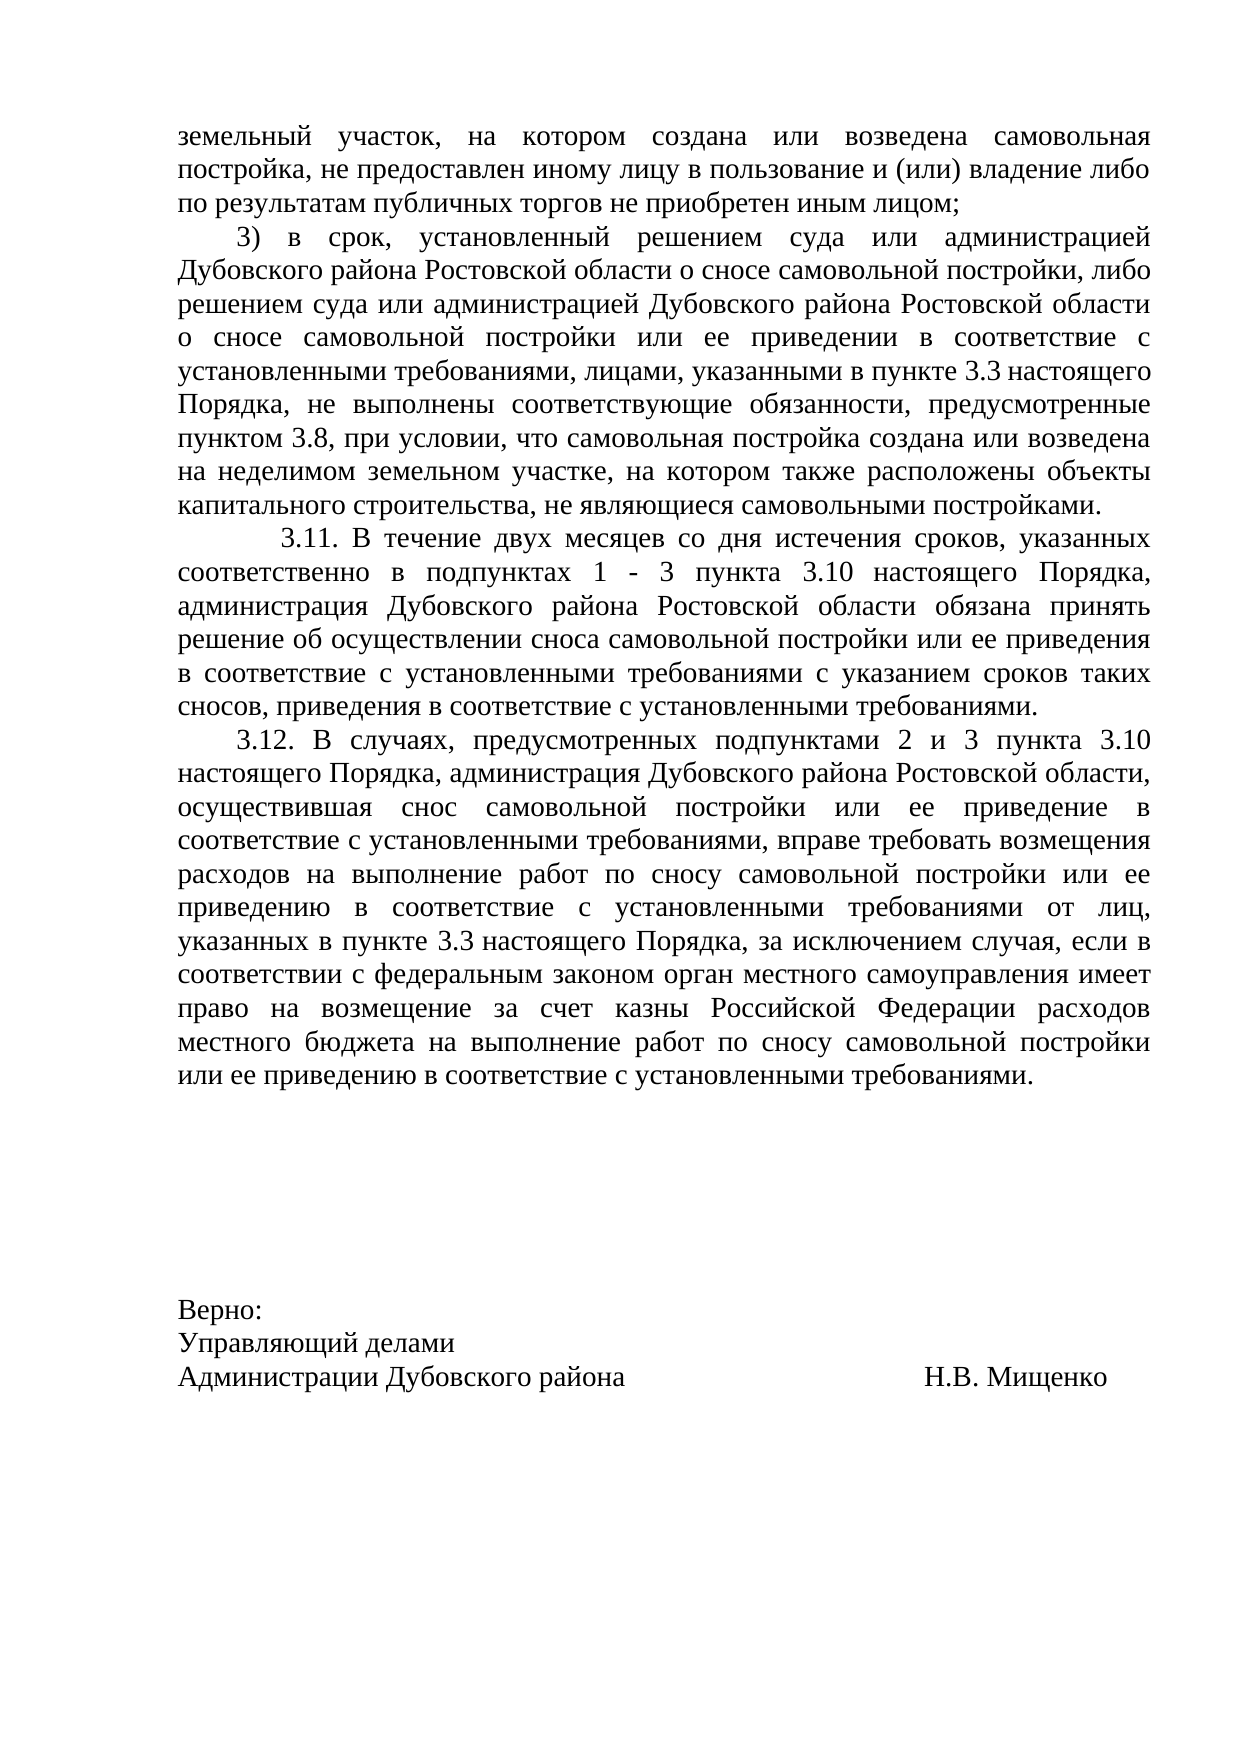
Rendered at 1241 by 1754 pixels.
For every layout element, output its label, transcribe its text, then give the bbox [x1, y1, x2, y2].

text Верно: [177, 1292, 1152, 1326]
text Управляющий делами [177, 1326, 1152, 1359]
text Администрации Дубовского района Н.В. Мищенко [177, 1359, 1152, 1393]
text 3.12. В случаях, предусмотренных подпунктами 2 и 3 пункта 3.10 настоящего Порядка, администрация Дубовского района Ростовской области, осуществившая снос самовольной постройки или ее приведение в соответствие с установленными требованиями, вправе требовать возмещения расходов на выполнение работ по сносу самовольной постройки или ее приведению в соответствие с установленными требованиями от лиц, указанных в пункте 3.3 настоящего Порядка, за исключением случая, если в соответствии с федеральным законом орган местного самоуправления имеет право на возмещение за счет казны Российской Федерации расходов местного бюджета на выполнение работ по сносу самовольной постройки или ее приведению в соответствие с установленными требованиями. [177, 722, 1152, 1091]
text 3) в срок, установленный решением суда или администрацией Дубовского района Ростовской области о сносе самовольной постройки, либо решением суда или администрацией Дубовского района Ростовской области о сносе самовольной постройки или ее приведении в соответствие с установленными требованиями, лицами, указанными в пункте 3.3 настоящего Порядка, не выполнены соответствующие обязанности, предусмотренные пунктом 3.8, при условии, что самовольная постройка создана или возведена на неделимом земельном участке, на котором также расположены объекты капитального строительства, не являющиеся самовольными постройками. [177, 219, 1152, 521]
text 3.11. В течение двух месяцев со дня истечения сроков, указанных соответственно в подпунктах 1 - 3 пункта 3.10 настоящего Порядка, администрация Дубовского района Ростовской области обязана принять решение об осуществлении сноса самовольной постройки или ее приведения в соответствие с установленными требованиями с указанием сроков таких сносов, приведения в соответствие с установленными требованиями. [177, 521, 1152, 722]
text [177, 118, 1152, 219]
